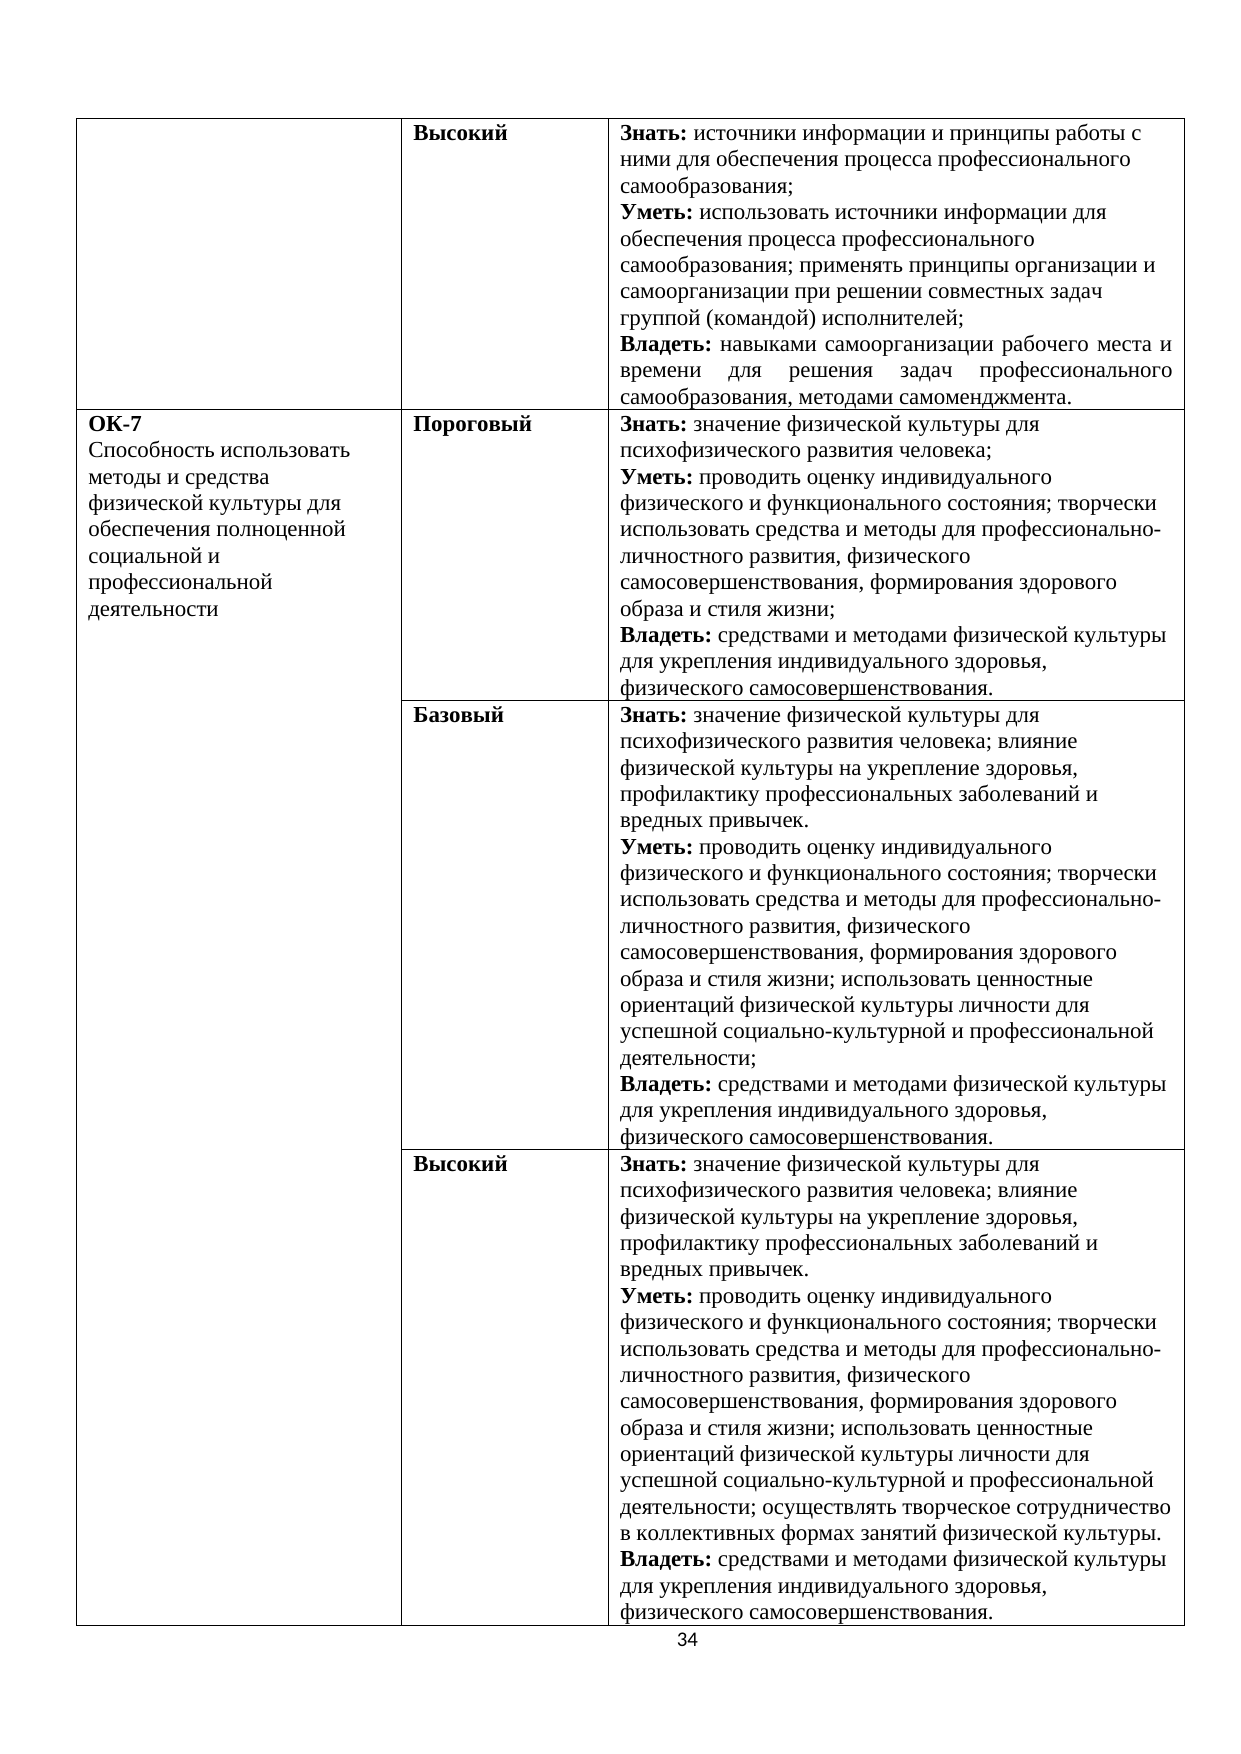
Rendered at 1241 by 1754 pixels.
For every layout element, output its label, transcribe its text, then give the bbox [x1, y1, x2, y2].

table_cell Знать: источники информации и принципы работы с ними для обеспечения процесса профессионального самообразования; Уметь: использовать источники информации для обеспечения процесса профессионального самообразования; применять принципы организации и самоорганизации при решении совместных задач группой (командой) исполнителей; Владеть: навыками самоорганизации рабочего места и времени для решения задач профессионального самообразования, методами самоменджмента. [609, 119, 1184, 409]
table_cell Знать: значение физической культуры для психофизического развития человека; влияние физической культуры на укрепление здоровья, профилактику профессиональных заболеваний и вредных привычек. Уметь: проводить оценку индивидуального физического и функционального состояния; творчески использовать средства и методы для профессионально-личностного развития, физического самосовершенствования, формирования здорового образа и стиля жизни; использовать ценностные ориентаций физической культуры личности для успешной социально-культурной и профессиональной деятельности; осуществлять творческое сотрудничество в коллективных формах занятий физической культуры. Владеть: средствами и методами физической культуры для укрепления индивидуального здоровья, физического самосовершенствования. [609, 1150, 1184, 1624]
table_cell Базовый [402, 701, 608, 1149]
table_cell Знать: значение физической культуры для психофизического развития человека; Уметь: проводить оценку индивидуального физического и функционального состояния; творчески использовать средства и методы для профессионально-личностного развития, физического самосовершенствования, формирования здорового образа и стиля жизни; Владеть: средствами и методами физической культуры для укрепления индивидуального здоровья, физического самосовершенствования. [609, 410, 1184, 700]
table_cell Высокий [402, 1150, 608, 1624]
table_cell Знать: значение физической культуры для психофизического развития человека; влияние физической культуры на укрепление здоровья, профилактику профессиональных заболеваний и вредных привычек. Уметь: проводить оценку индивидуального физического и функционального состояния; творчески использовать средства и методы для профессионально-личностного развития, физического самосовершенствования, формирования здорового образа и стиля жизни; использовать ценностные ориентаций физической культуры личности для успешной социально-культурной и профессиональной деятельности; Владеть: средствами и методами физической культуры для укрепления индивидуального здоровья, физического самосовершенствования. [609, 701, 1184, 1149]
table_cell Пороговый [402, 410, 608, 700]
table_cell ОК-7 Способность использовать методы и средства физической культуры для обеспечения полноценной социальной и профессиональной деятельности [77, 410, 401, 1624]
table_cell Высокий [402, 119, 608, 409]
